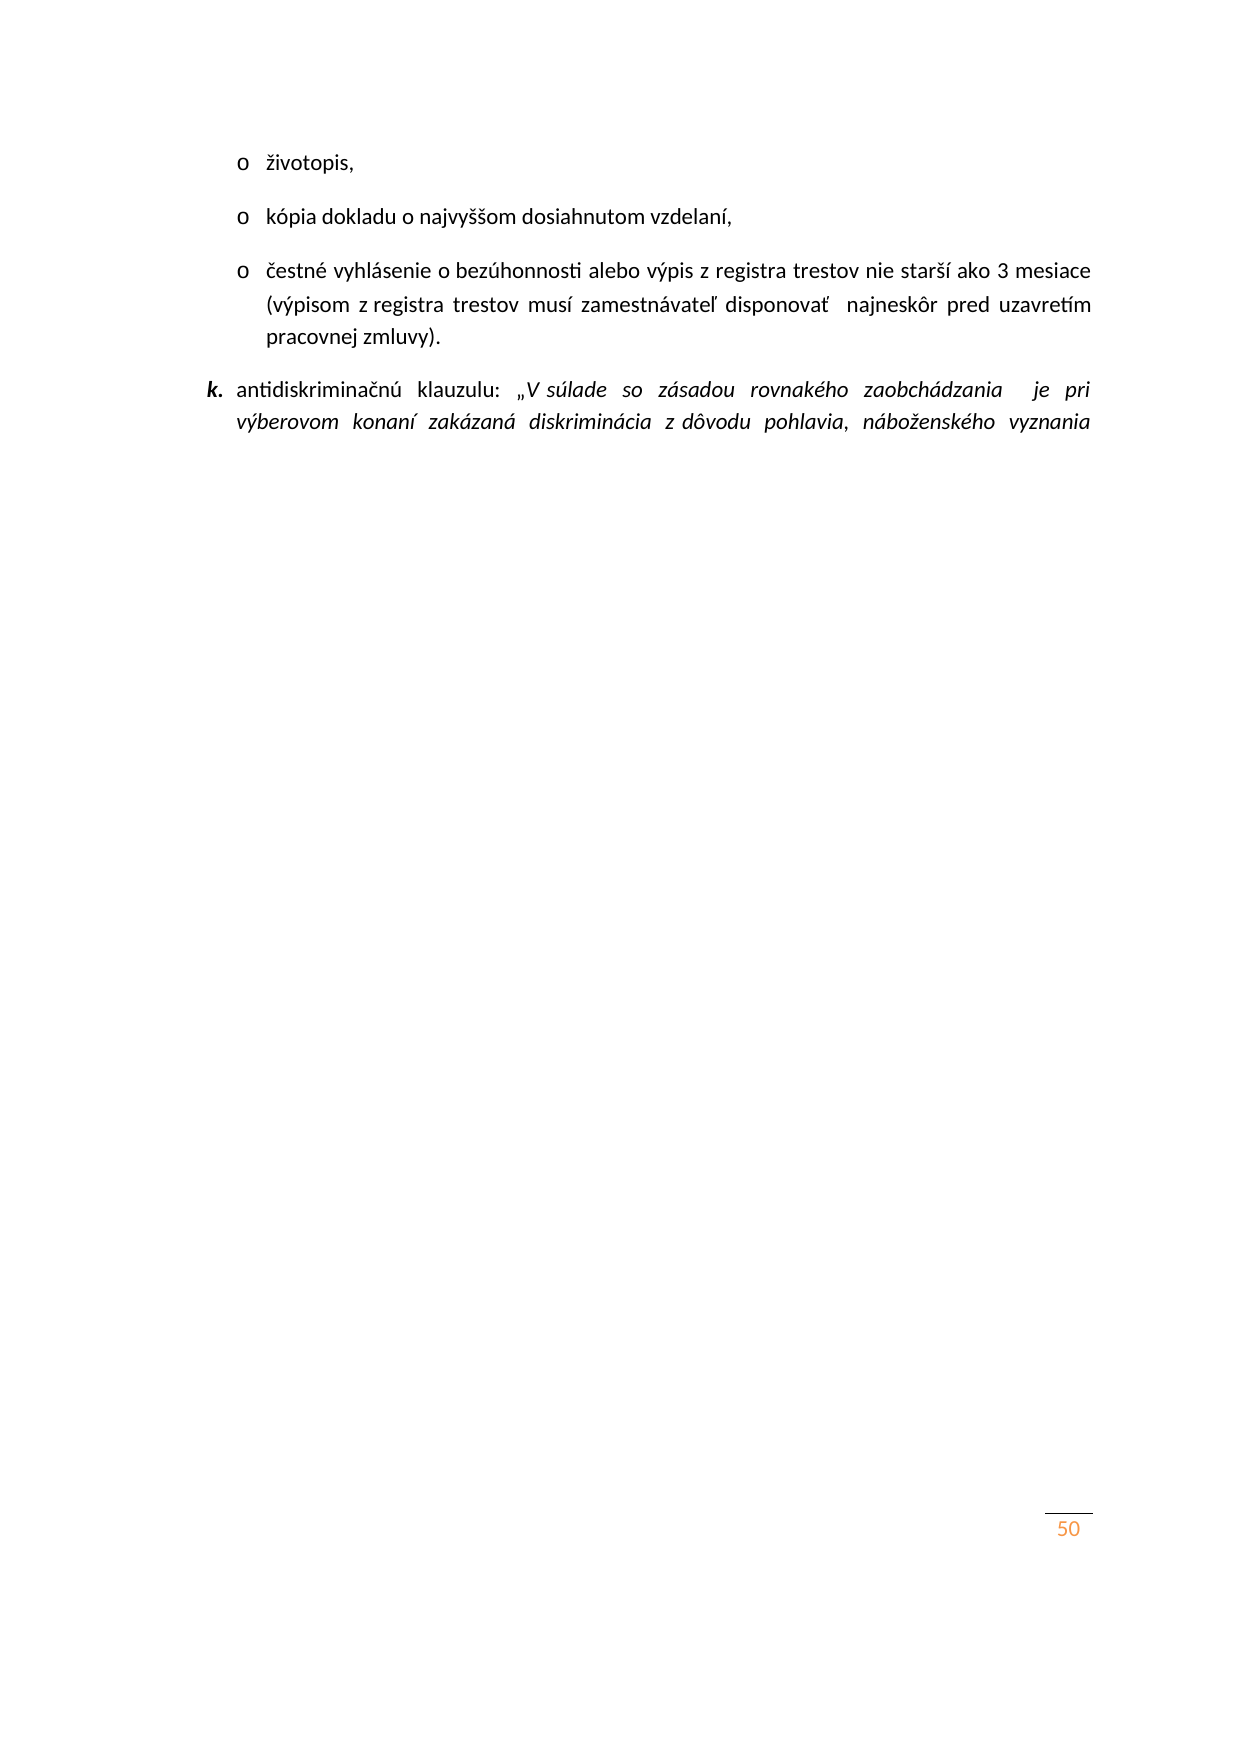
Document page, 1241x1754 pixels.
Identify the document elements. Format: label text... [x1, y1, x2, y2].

list kópia dokladu o najvyššom dosiahnutom vzdelaní, [236, 202, 1093, 231]
list životopis, [236, 148, 1093, 177]
list čestné vyhlásenie o bezúhonnosti alebo výpis z registra trestov nie starší ako 3 mesiace (výpisom z registra trestov musí zamestnávateľ disponovať najneskôr pred uzavretím pracovnej zmluvy). [236, 256, 1093, 350]
list antidiskriminačnú klauzulu: „V súlade so zásadou rovnakého zaobchádzania je pri výberovom konaní zakázaná diskriminácia z dôvodu pohlavia, náboženského vyznania alebo viery, rasy, príslušnosti k náboženskej alebo etnickej skupine, zdravotného postihnutia, veku, sexuálnej orientácie, manželského stavu a rodinného stavu, farby pleti, jazyka, politického alebo iného zmýšľania, národného alebo sociálneho pôvodu, majetku, rodu alebo iného postavenia. Zásadu rovnakého zaobchádzania v pracovnoprávnych vzťahoch a obdobných právnych vzťahoch ustanovuje zákon č. 365/2004 Z. z. o rovnakom zaobchádzaní v niektorých oblastiach a o ochrane pred diskrimináciou a o zmene a doplnení niektorých zákonov (antidiskriminačný zákon).“, [207, 375, 1093, 435]
